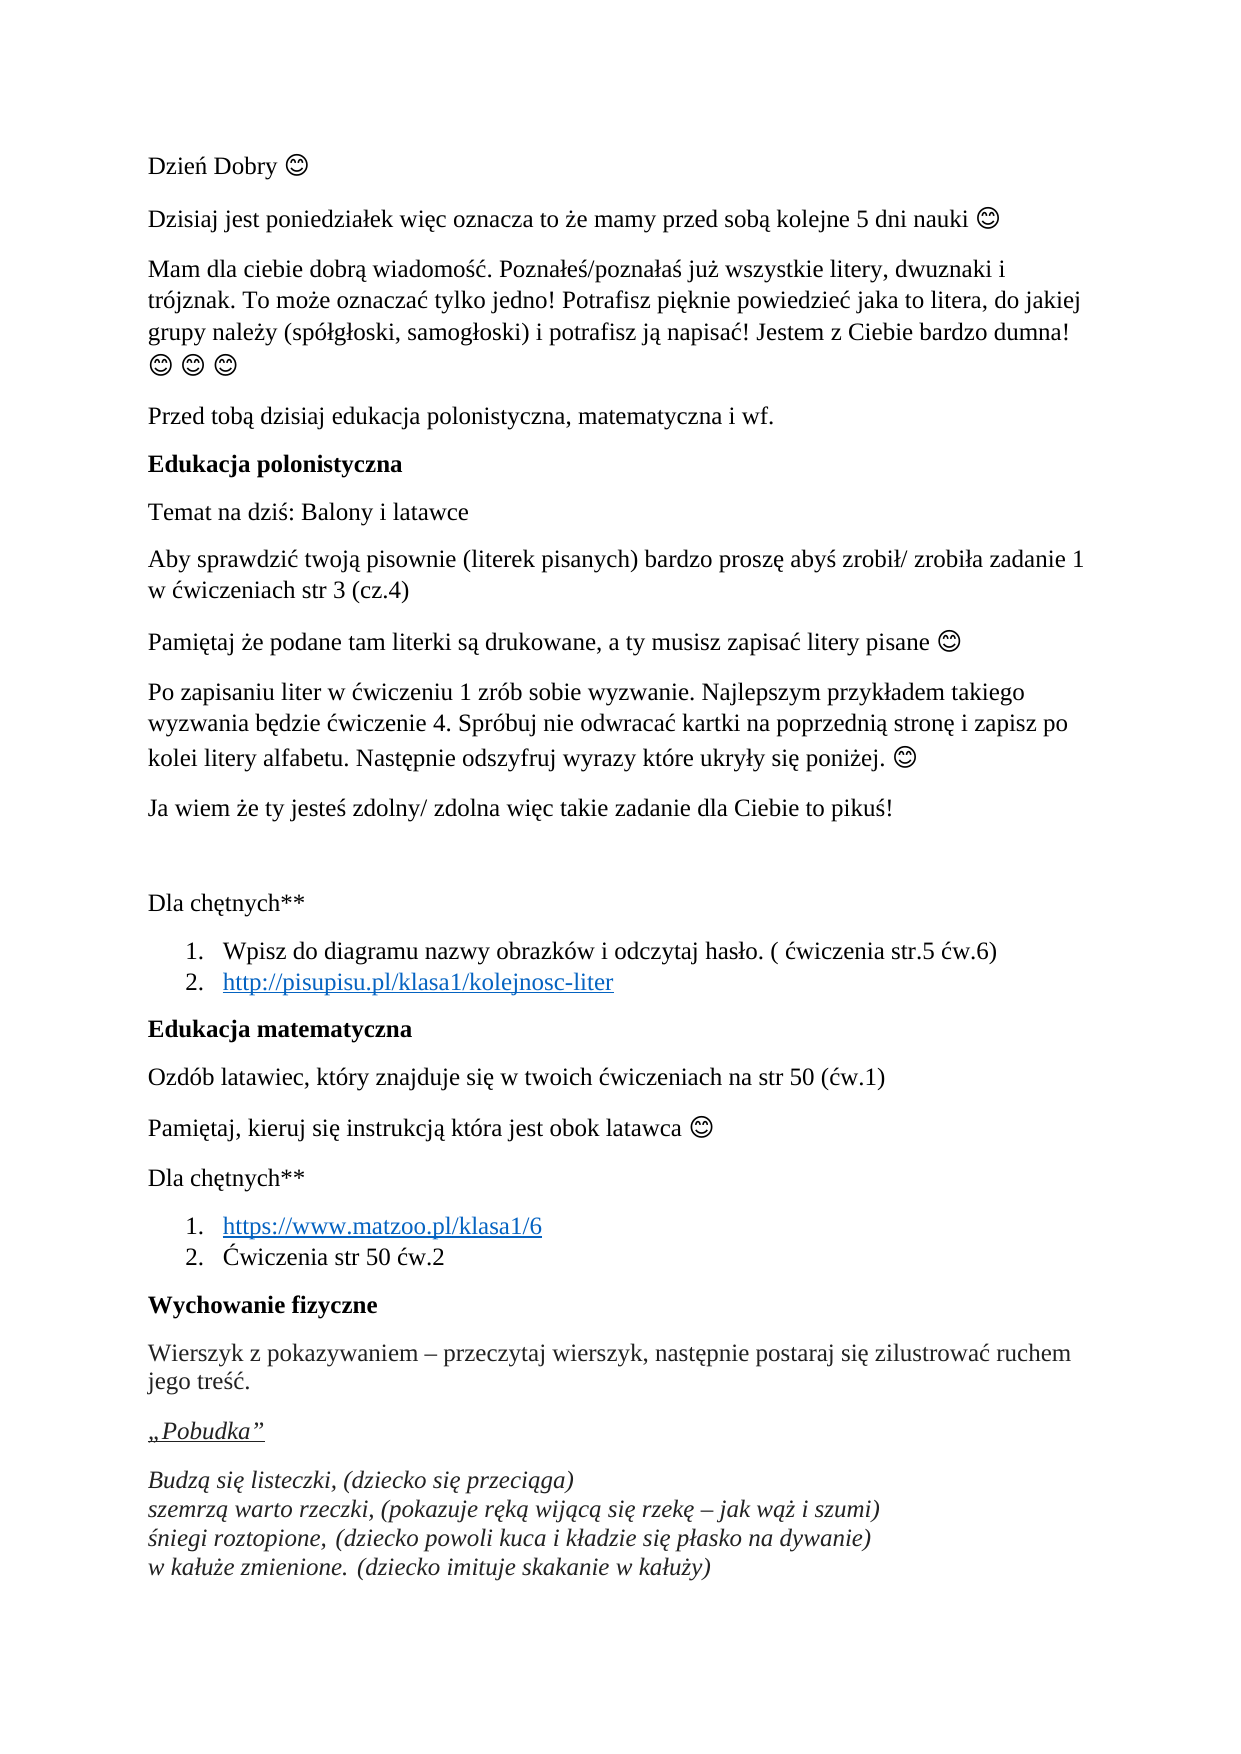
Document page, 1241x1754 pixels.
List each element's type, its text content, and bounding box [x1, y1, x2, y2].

text Aby sprawdzić twoją pisownie (literek pisanych) bardzo proszę abyś zrobił/ zrobiła zadanie 1 w ćwiczeniach str 3 (cz.4) [148, 544, 1093, 604]
text Po zapisaniu liter w ćwiczeniu 1 zrób sobie wyzwanie. Najlepszym przykładem takiego wyzwania będzie ćwiczenie 4. Spróbuj nie odwracać kartki na poprzednią stronę i zapisz po kolei litery alfabetu. Następnie odszyfruj wyrazy które ukryły się poniżej. [148, 677, 1093, 773]
list Wpisz do diagramu nazwy obrazków i odczytaj hasło. ( ćwiczenia str.5 ćw.6) [185, 936, 1093, 964]
text Wierszyk z pokazywaniem – przeczytaj wierszyk, następnie postaraj się zilustrować ruchem jego treść. [148, 1338, 1093, 1395]
list https://www.matzoo.pl/klasa1/6 [185, 1211, 1093, 1240]
text Edukacja matematyczna [148, 1014, 1093, 1043]
text Dla chętnych** [148, 1163, 1093, 1192]
text Pamiętaj, kieruj się instrukcją która jest obok latawca [148, 1110, 1093, 1144]
text Dla chętnych** [148, 888, 1093, 917]
text Temat na dziś: Balony i latawce [148, 497, 1093, 526]
text „Pobudka” [148, 1416, 1093, 1445]
list Ćwiczenia str 50 ćw.2 [185, 1242, 1093, 1271]
text Dzisiaj jest poniedziałek więc oznacza to że mamy przed sobą kolejne 5 dni nauki [148, 201, 1093, 235]
text Pamiętaj że podane tam literki są drukowane, a ty musisz zapisać litery pisane [148, 623, 1093, 657]
list http://pisupisu.pl/klasa1/kolejnosc-liter [185, 967, 1093, 996]
text Ja wiem że ty jesteś zdolny/ zdolna więc takie zadanie dla Ciebie to pikuś! [148, 793, 1093, 821]
text Ozdób latawiec, który znajduje się w twoich ćwiczeniach na str 50 (ćw.1) [148, 1062, 1093, 1091]
text Przed tobą dzisiaj edukacja polonistyczna, matematyczna i wf. [148, 401, 1093, 430]
text Wychowanie fizyczne [148, 1290, 1093, 1319]
text szemrzą warto rzeczki, (pokazuje ręką wijącą się rzekę – jak wąż i szumi) [148, 1494, 1093, 1523]
text Edukacja polonistyczna [148, 449, 1093, 478]
text Dzień Dobry [148, 148, 1093, 182]
text śniegi roztopione, (dziecko powoli kuca i kładzie się płasko na dywanie) [148, 1523, 1093, 1552]
text Budzą się listeczki, (dziecko się przeciąga) [148, 1466, 1093, 1494]
text Mam dla ciebie dobrą wiadomość. Poznałeś/poznałaś już wszystkie litery, dwuznaki i trójznak. To może oznaczać tylko jedno! Potrafisz pięknie powiedzieć jaka to litera, do jakiej grupy należy (spółgłoski, samogłoski) i potrafisz ją napisać! Jestem z Ciebie bardzo dumna! [148, 254, 1093, 382]
text w kałuże zmienione. (dziecko imituje skakanie w kałuży) [148, 1552, 1093, 1581]
